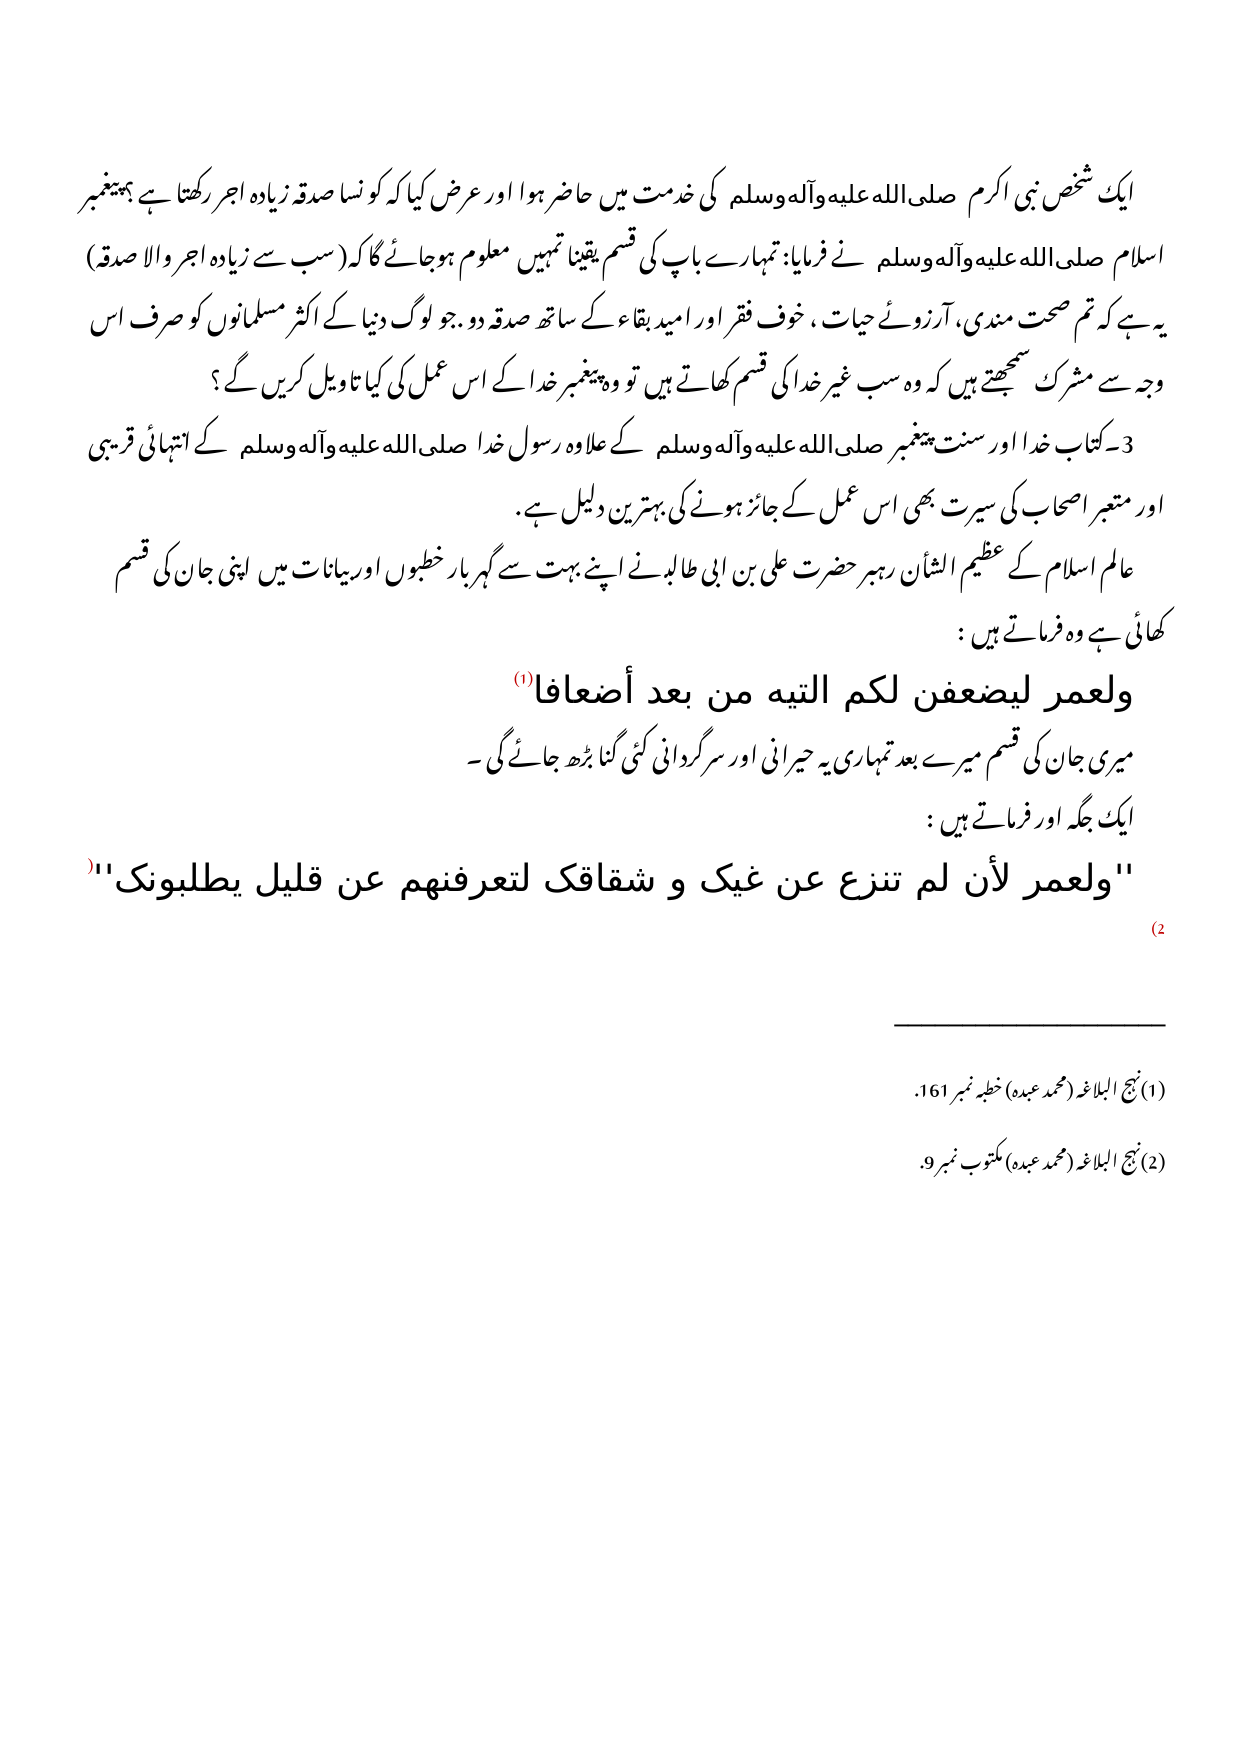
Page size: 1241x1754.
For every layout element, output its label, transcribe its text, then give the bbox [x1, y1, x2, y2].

text ____________________ [75, 969, 1165, 1036]
text (1)نہج البلاغہ (محمد عبدہ) خطبہ نمبر 161. [75, 1061, 1165, 1108]
text عالم اسلام کے عظیم الشأن رہبر حضرت علی بن ابی طالبـ نے اپنے بہت سے گہربار خطبوں اور بیانات میں اپنی جان کی قسم کھائی ہے وہ فرماتے ہیں : [75, 531, 1165, 656]
text ایک شخص نبی اکرم صلى‌الله‌عليه‌وآله‌وسلم کی خدمت میں حاضر ہوا اور عرض کیا کہ کو نسا صدقہ زیادہ اجر رکھتا ہے ؟ پیغمبر اسلام صلى‌الله‌عليه‌وآله‌وسلم نے فرمایا: تمہارے باپ کی قسم یقینا تمہیں معلوم ہوجائے گا کہ( سب سے زیادہ اجر والا صدقہ) یہ ہے کہ تم صحت مندی، آرزوئے حیات ، خوف فقر اور امید بقاء کے ساتھ صدقہ دو .جو لوگ دنیا کے اکثر مسلمانوں کو صرف اس وجہ سے مشرک سمجھتے ہیں کہ وہ سب غیر خدا کی قسم کھاتے ہیں تو وہ پیغمبر خدا کے اس عمل کی کیا تاویل کریں گے ؟ [75, 156, 1165, 406]
text (2)نہج البلاغہ (محمد عبدہ) مکتوب نمبر 9. [75, 1133, 1165, 1180]
text ''ولعمر لأن لم تنزع عن غیک و شقاقک لتعرفنهم عن قلیل یطلبونک''(2) [75, 844, 1165, 969]
text ولعمر لیضعفن لکم التیه من بعد أضعافا(1) [75, 656, 1165, 719]
text ایک جگہ اور فرماتے ہیں : [75, 781, 1165, 844]
text 3۔کتاب خدا اور سنت پیغمبر صلى‌الله‌عليه‌وآله‌وسلم کے علاوہ رسول خدا صلى‌الله‌عليه‌وآله‌وسلم کے انتہائی قریبی اور متعبر اصحاب کی سیرت بھی اس عمل کے جائز ہونے کی بہترین دلیل ہے . [75, 406, 1165, 531]
text میری جان کی قسم میرے بعد تمہاری یہ حیرانی اور سرگردانی کئی گنا بڑھ جائے گی ۔ [75, 719, 1165, 781]
